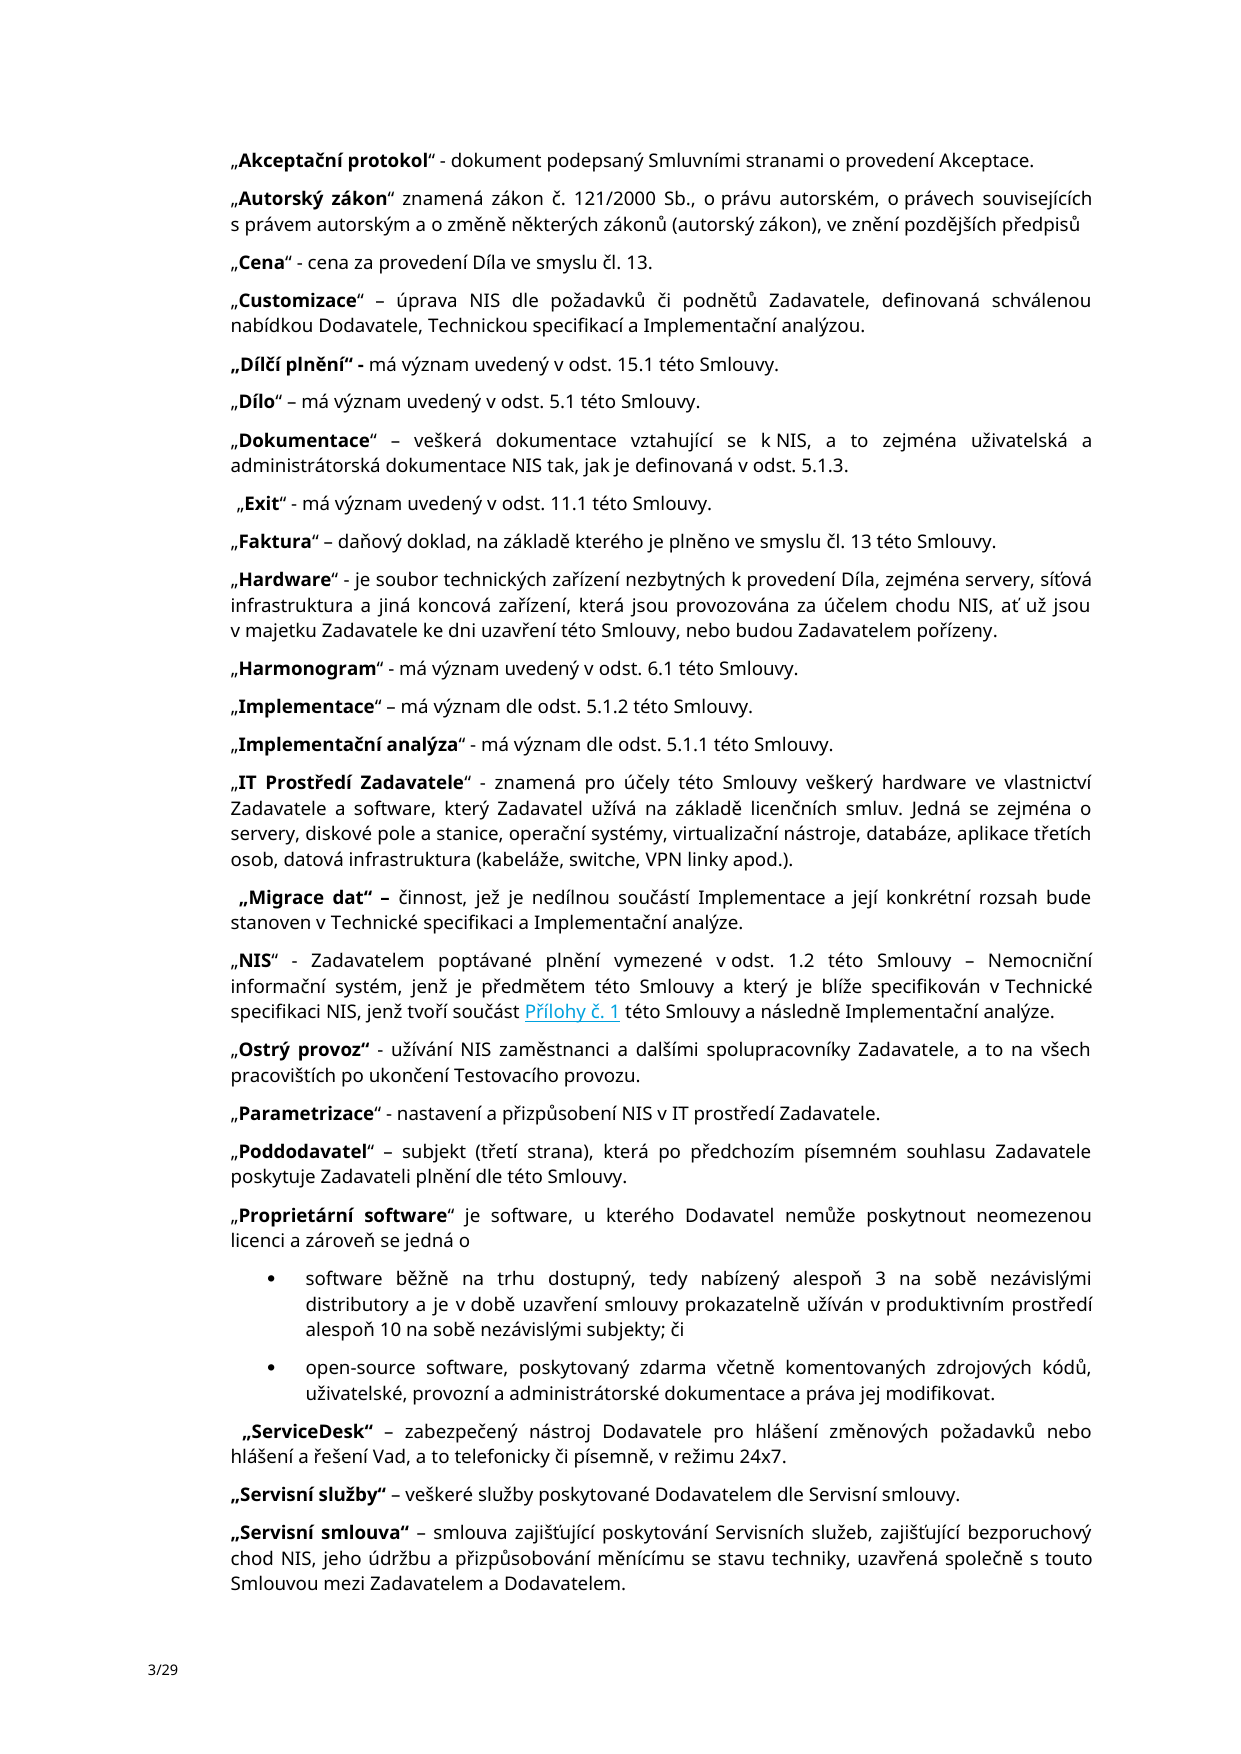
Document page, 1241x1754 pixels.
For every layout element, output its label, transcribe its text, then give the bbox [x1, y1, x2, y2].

subtitle „Servisní smlouva“ – smlouva zajišťující poskytování Servisních služeb, zajišťující bezporuchový chod NIS, jeho údržbu a přizpůsobování měnícímu se stavu techniky, uzavřená společně s touto Smlouvou mezi Zadavatelem a Dodavatelem. [230, 1519, 1092, 1596]
subtitle „Implementace“ – má význam dle odst. 5.1.2 této Smlouvy. [230, 693, 1092, 719]
subtitle „Implementační analýza“ - má význam dle odst. 5.1.1 této Smlouvy. [230, 732, 1092, 757]
subtitle open-source software, poskytovaný zdarma včetně komentovaných zdrojových kódů, uživatelské, provozní a administrátorské dokumentace a práva jej modifikovat. [268, 1354, 1092, 1406]
subtitle „Servisní služby“ – veškeré služby poskytované Dodavatelem dle Servisní smlouvy. [230, 1482, 1092, 1507]
subtitle software běžně na trhu dostupný, tedy nabízený alespoň 3 na sobě nezávislými distributory a je v době uzavření smlouvy prokazatelně užíván v produktivním prostředí alespoň 10 na sobě nezávislými subjekty; či [268, 1265, 1092, 1342]
subtitle „Exit“ - má význam uvedený v odst. 11.1 této Smlouvy. [236, 490, 1092, 516]
subtitle „Poddodavatel“ – subjekt (třetí strana), která po předchozím písemném souhlasu Zadavatele poskytuje Zadavateli plnění dle této Smlouvy. [230, 1138, 1092, 1189]
subtitle „Faktura“ – daňový doklad, na základě kterého je plněno ve smyslu čl. 13 této Smlouvy. [230, 528, 1092, 554]
subtitle „IT Prostředí Zadavatele“ - znamená pro účely této Smlouvy veškerý hardware ve vlastnictví Zadavatele a software, který Zadavatel užívá na základě licenčních smluv. Jedná se zejména o servery, diskové pole a stanice, operační systémy, virtualizační nástroje, databáze, aplikace třetích osob, datová infrastruktura (kabeláže, switche, VPN linky apod.). [230, 769, 1092, 872]
subtitle „Dokumentace“ – veškerá dokumentace vztahující se k NIS, a to zejména uživatelská a administrátorská dokumentace NIS tak, jak je definovaná v odst. 5.1.3. [230, 427, 1092, 478]
subtitle „Cena“ - cena za provedení Díla ve smyslu čl. 13. [230, 249, 1092, 275]
subtitle „Migrace dat“ – činnost, jež je nedílnou součástí Implementace a její konkrétní rozsah bude stanoven v Technické specifikaci a Implementační analýze. [230, 884, 1092, 935]
subtitle „Akceptační protokol“ - dokument podepsaný Smluvními stranami o provedení Akceptace. [230, 148, 1092, 173]
subtitle „Ostrý provoz“ - užívání NIS zaměstnanci a dalšími spolupracovníky Zadavatele, a to na všech pracovištích po ukončení Testovacího provozu. [230, 1037, 1092, 1088]
subtitle „ServiceDesk“ – zabezpečený nástroj Dodavatele pro hlášení změnových požadavků nebo hlášení a řešení Vad, a to telefonicky či písemně, v režimu 24x7. [230, 1418, 1092, 1469]
subtitle „NIS“ - Zadavatelem poptávané plnění vymezené v odst. 1.2 této Smlouvy – Nemocniční informační systém, jenž je předmětem této Smlouvy a který je blíže specifikován v Technické specifikaci NIS, jenž tvoří součást Přílohy č. 1 této Smlouvy a následně Implementační analýze. [230, 948, 1092, 1024]
subtitle „Autorský zákon“ znamená zákon č. 121/2000 Sb., o právu autorském, o právech souvisejících s právem autorským a o změně některých zákonů (autorský zákon), ve znění pozdějších předpisů [230, 186, 1092, 237]
subtitle „Dílo“ – má význam uvedený v odst. 5.1 této Smlouvy. [230, 389, 1092, 414]
subtitle „Customizace“ – úprava NIS dle požadavků či podnětů Zadavatele, definovaná schválenou nabídkou Dodavatele, Technickou specifikací a Implementační analýzou. [230, 287, 1092, 338]
subtitle „Dílčí plnění“ - má význam uvedený v odst. 15.1 této Smlouvy. [230, 351, 1092, 376]
subtitle „Harmonogram“ - má význam uvedený v odst. 6.1 této Smlouvy. [230, 656, 1092, 681]
subtitle „Proprietární software“ je software, u kterého Dodavatel nemůže poskytnout neomezenou licenci a zároveň se jedná o [230, 1202, 1092, 1253]
subtitle „Hardware“ - je soubor technických zařízení nezbytných k provedení Díla, zejména servery, síťová infrastruktura a jiná koncová zařízení, která jsou provozována za účelem chodu NIS, ať už jsou v majetku Zadavatele ke dni uzavření této Smlouvy, nebo budou Zadavatelem pořízeny. [230, 566, 1092, 643]
subtitle „Parametrizace“ - nastavení a přizpůsobení NIS v IT prostředí Zadavatele. [230, 1100, 1092, 1126]
